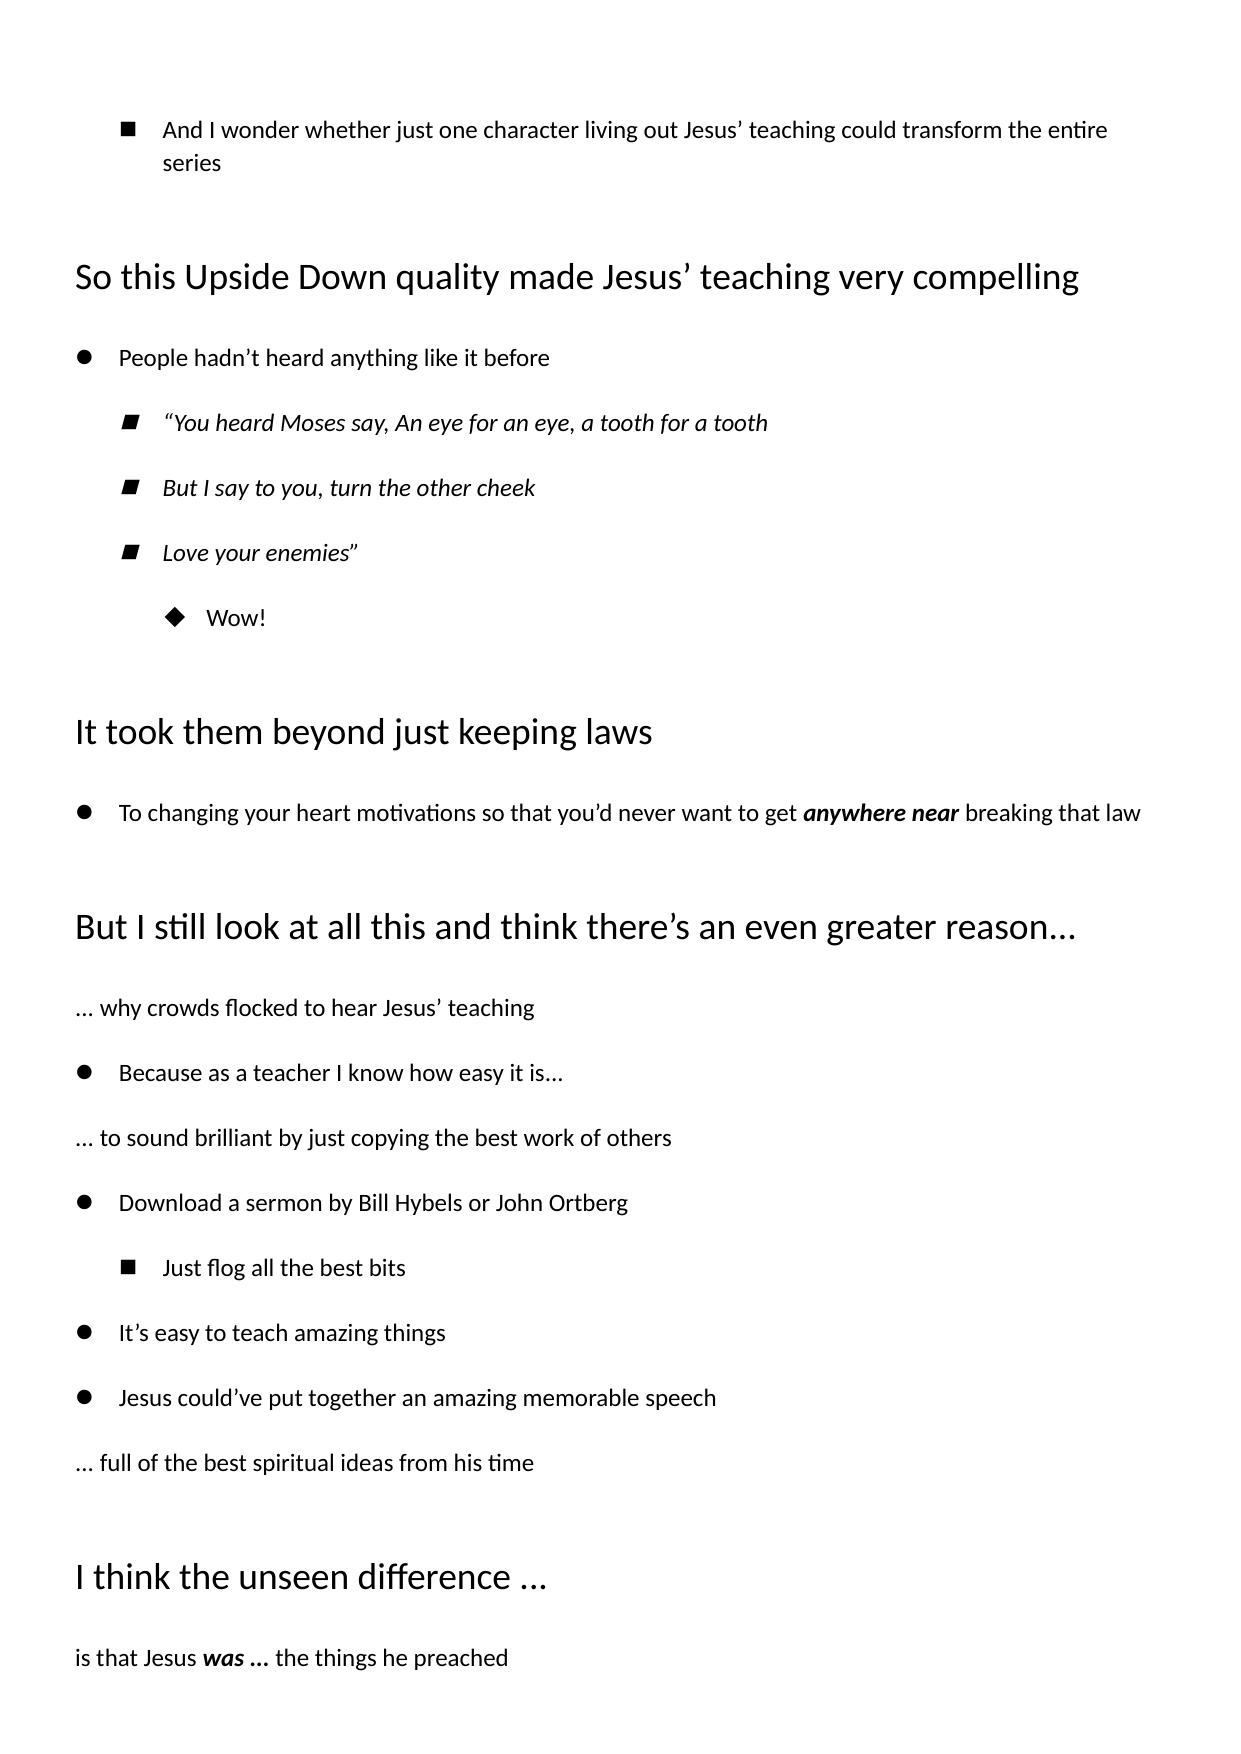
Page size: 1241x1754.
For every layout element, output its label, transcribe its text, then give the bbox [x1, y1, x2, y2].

list Because as a teacher I know how easy it is... [75, 1056, 1165, 1088]
list is that Jesus was ... the things he preached [75, 1641, 1165, 1673]
list Wow! [162, 601, 1165, 633]
list Download a sermon by Bill Hybels or John Ortberg [75, 1186, 1165, 1218]
list I think the unseen difference ... [75, 1543, 1165, 1608]
list Jesus could’ve put together an amazing memorable speech [75, 1381, 1165, 1413]
list “You heard Moses say, An eye for an eye, a tooth for a tooth [119, 406, 1165, 438]
list To changing your heart motivations so that you’d never want to get anywhere near breaking that law [75, 796, 1165, 828]
list It took them beyond just keeping laws [75, 698, 1165, 763]
list It’s easy to teach amazing things [75, 1316, 1165, 1348]
list Just flog all the best bits [119, 1251, 1165, 1283]
list ... full of the best spiritual ideas from his time [75, 1446, 1165, 1478]
list ... why crowds flocked to hear Jesus’ teaching [75, 991, 1165, 1023]
list ... to sound brilliant by just copying the best work of others [75, 1121, 1165, 1153]
list Love your enemies” [119, 536, 1165, 568]
list But I still look at all this and think there’s an even greater reason... [75, 893, 1165, 958]
list So this Upside Down quality made Jesus’ teaching very compelling [75, 243, 1165, 308]
list And I wonder whether just one character living out Jesus’ teaching could transform the entire series [119, 113, 1165, 178]
list People hadn’t heard anything like it before [75, 341, 1165, 373]
list But I say to you, turn the other cheek [119, 471, 1165, 503]
